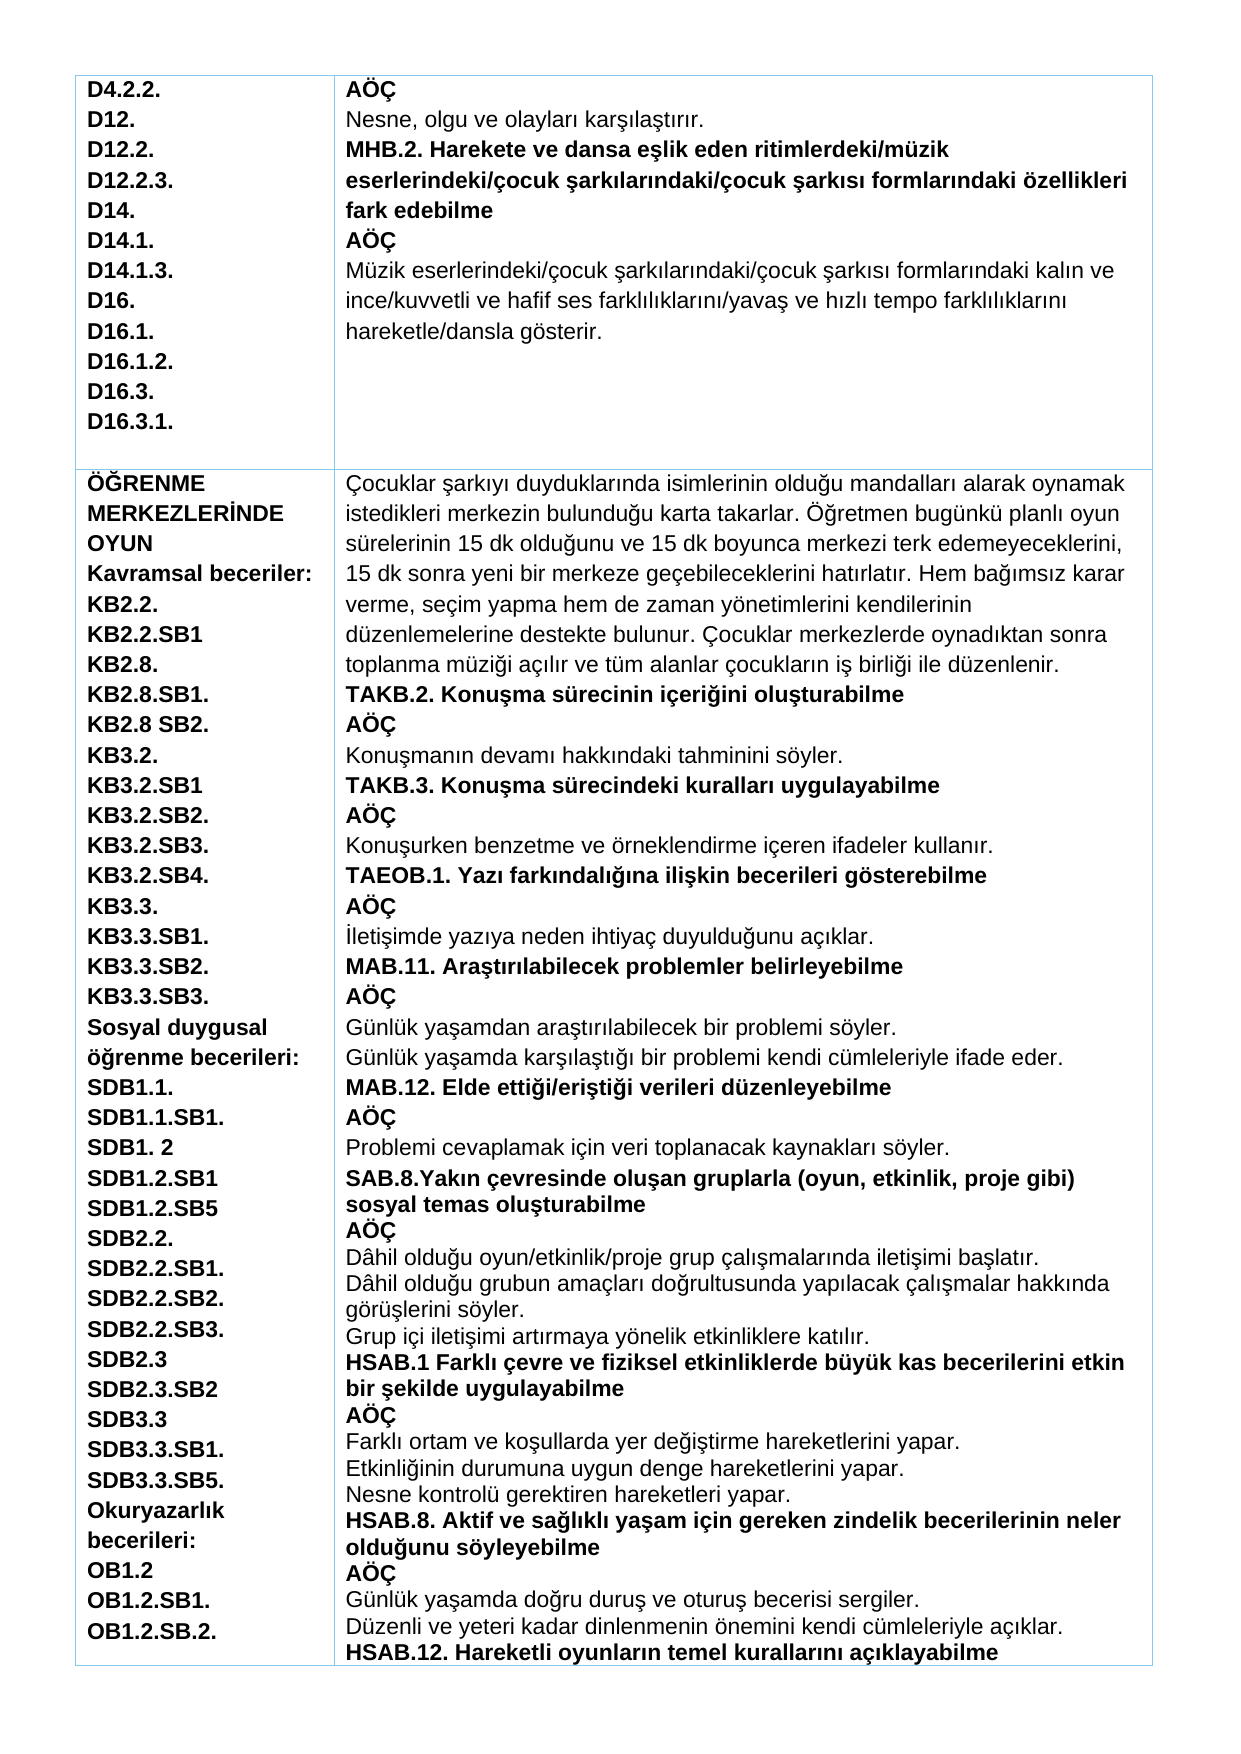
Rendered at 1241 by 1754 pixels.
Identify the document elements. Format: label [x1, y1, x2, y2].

table_cell [76, 76, 334, 469]
table_cell [335, 76, 1152, 469]
table_cell [76, 470, 334, 1665]
table_cell [335, 470, 1152, 1665]
